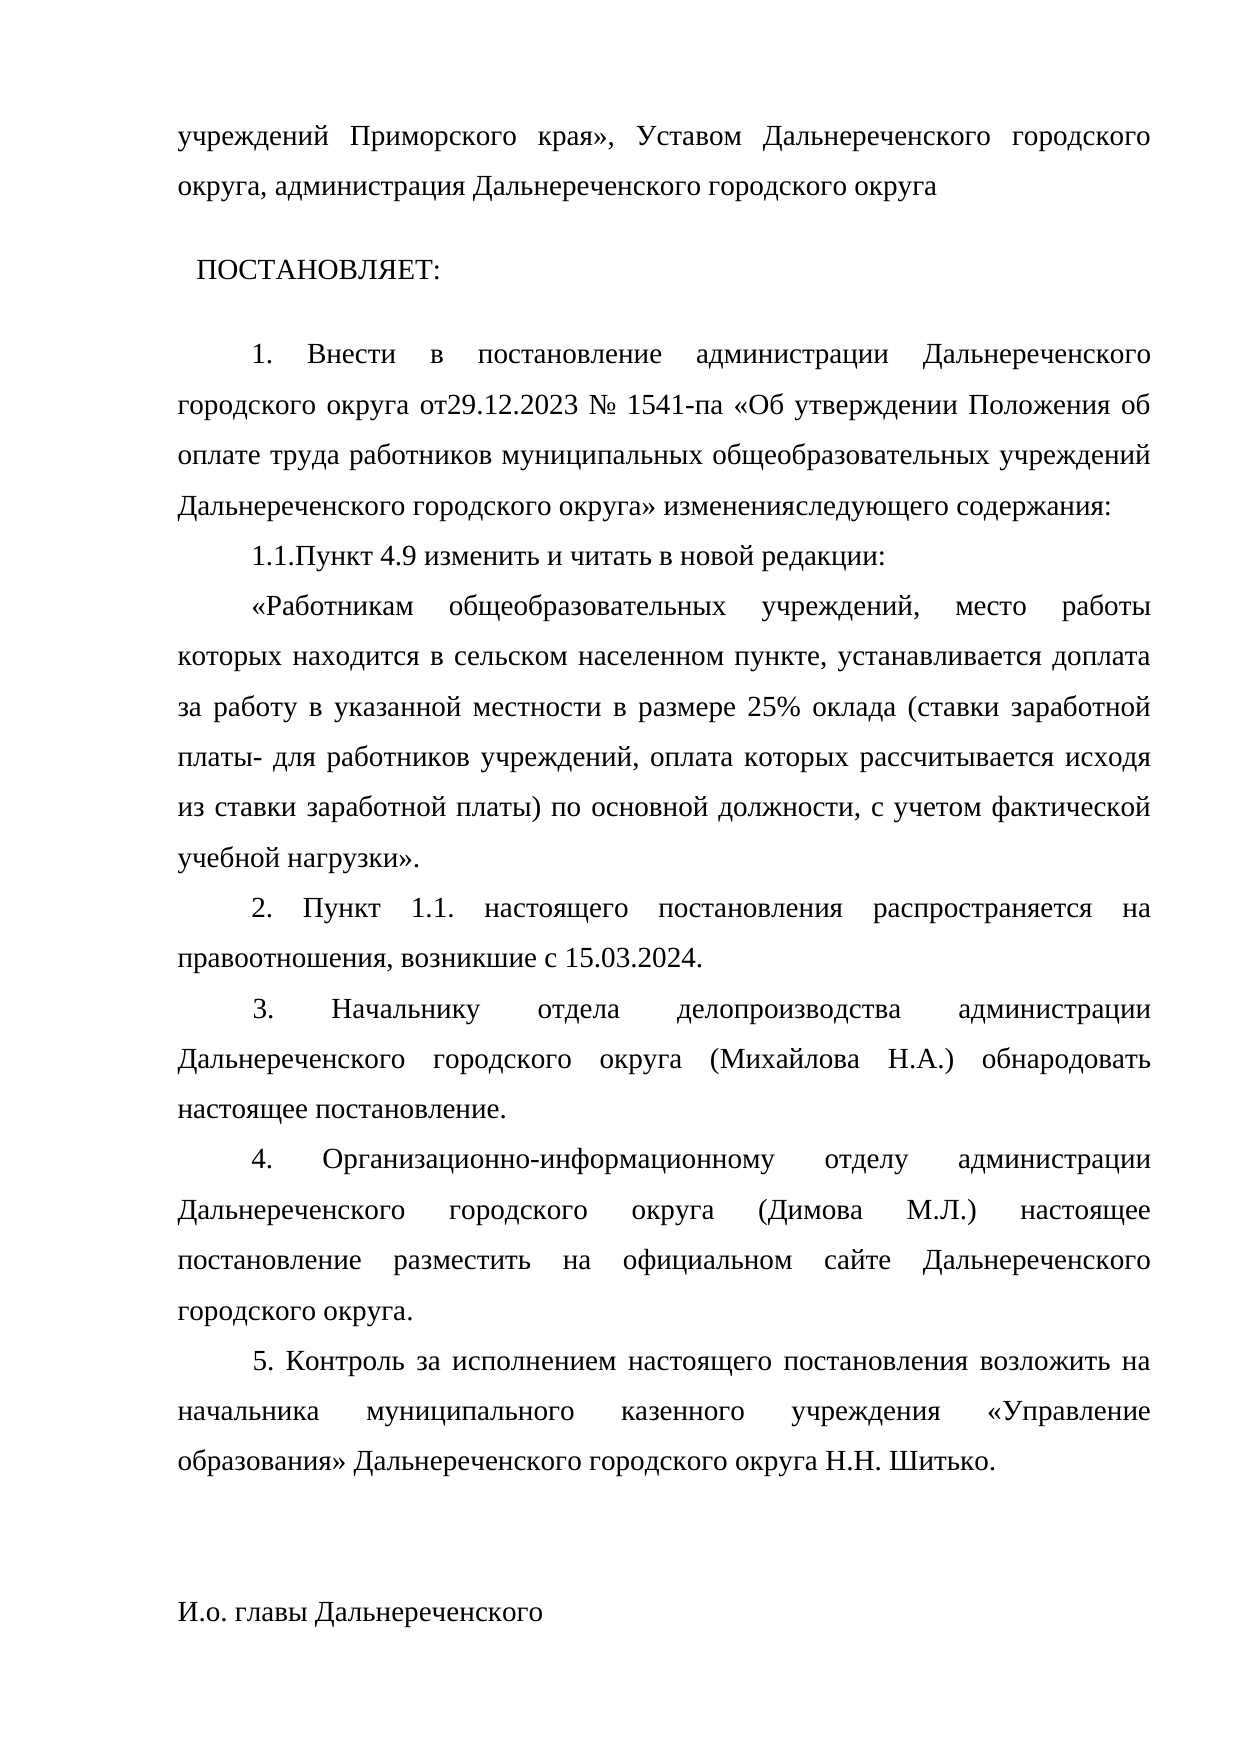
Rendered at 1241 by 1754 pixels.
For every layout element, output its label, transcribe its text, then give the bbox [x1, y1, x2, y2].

text 1.1.Пункт 4.9 изменить и читать в новой редакции: [177, 538, 1152, 571]
text И.о. главы Дальнереченского [177, 1594, 1144, 1628]
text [177, 118, 1152, 202]
text 3. Начальнику отдела делопроизводства администрации Дальнереченского городского округа (Михайлова Н.А.) обнародовать настоящее постановление. [177, 991, 1152, 1125]
text 5. Контроль за исполнением настоящего постановления возложить на начальника муниципального казенного учреждения «Управление образования» Дальнереченского городского округа Н.Н. Шитько. [177, 1343, 1152, 1477]
text ПОСТАНОВЛЯЕТ: [121, 252, 1152, 286]
text «Работникам общеобразовательных учреждений, место работы которых находится в сельском населенном пункте, устанавливается доплата за работу в указанной местности в размере 25% оклада (ставки заработной платы- для работников учреждений, оплата которых рассчитывается исходя из ставки заработной платы) по основной должности, с учетом фактической учебной нагрузки». [177, 588, 1152, 873]
text 1. Внести в постановление администрации Дальнереченского городского округа от29.12.2023 № 1541-па «Об утверждении Положения об оплате труда работников муниципальных общеобразовательных учреждений Дальнереченского городского округа» измененияследующего содержания: [177, 337, 1152, 521]
text 2. Пункт 1.1. настоящего постановления распространяется на правоотношения, возникшие с 15.03.2024. [177, 890, 1152, 974]
text 4. Организационно-информационному отделу администрации Дальнереченского городского округа (Димова М.Л.) настоящее постановление разместить на официальном сайте Дальнереченского городского округа. [177, 1142, 1152, 1326]
